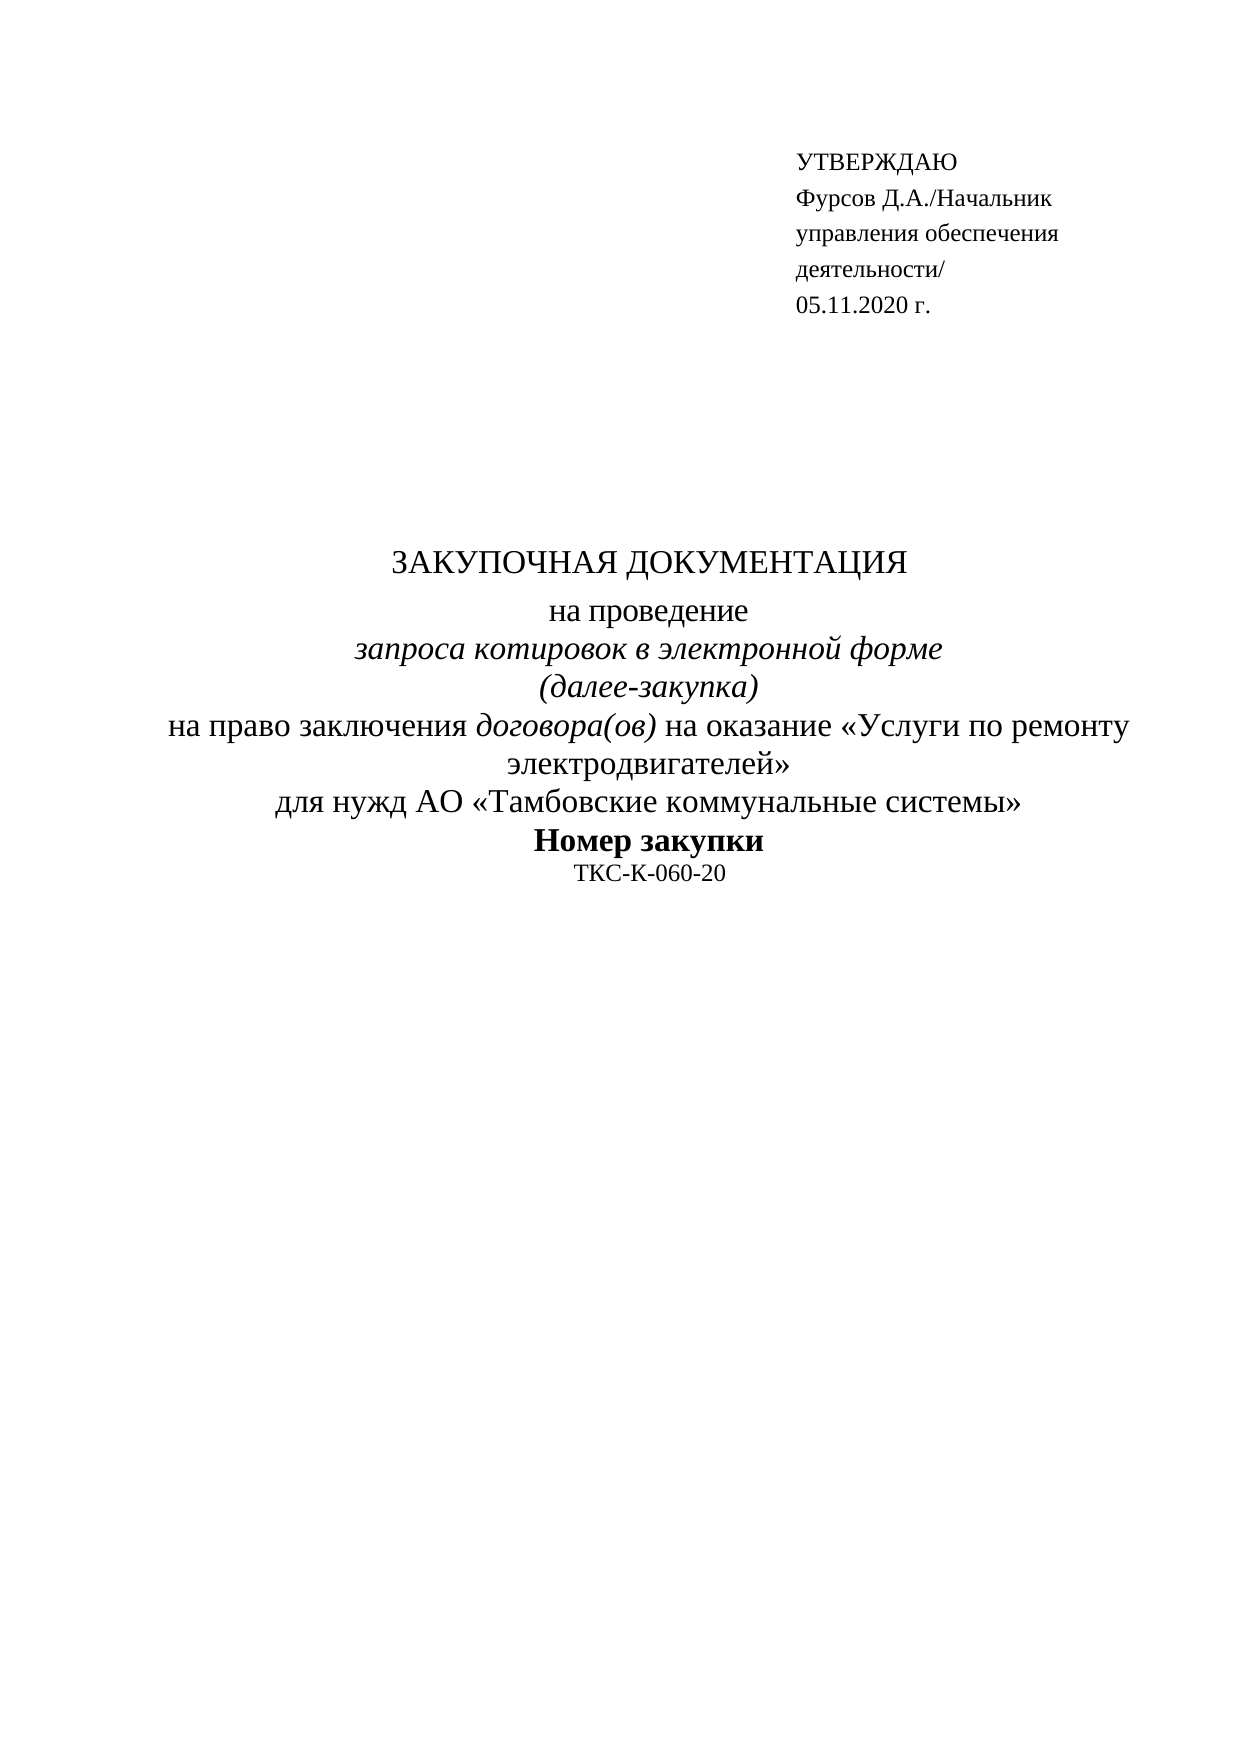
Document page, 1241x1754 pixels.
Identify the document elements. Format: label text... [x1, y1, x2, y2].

text УТВЕРЖДАЮ [796, 147, 1168, 175]
text 05.11.2020 г. [796, 290, 1168, 319]
text (далее-закупка) [131, 667, 1166, 705]
text на право заключения договора(ов) на оказание «Услуги по ремонту электродвигателей» [131, 705, 1166, 782]
text ЗАКУПОЧНАЯ ДОКУМЕНТАЦИЯ [131, 542, 1168, 580]
text запроса котировок в электронной форме [131, 628, 1166, 667]
text Номер закупки [131, 820, 1166, 858]
text Фурсов Д.А./Начальник управления обеспечения деятельности/ [796, 183, 1168, 283]
text для нужд АО «Тамбовские коммунальные системы» [131, 782, 1166, 820]
text ТКС-К-060-20 [131, 858, 1168, 887]
text на проведение [131, 590, 1166, 628]
